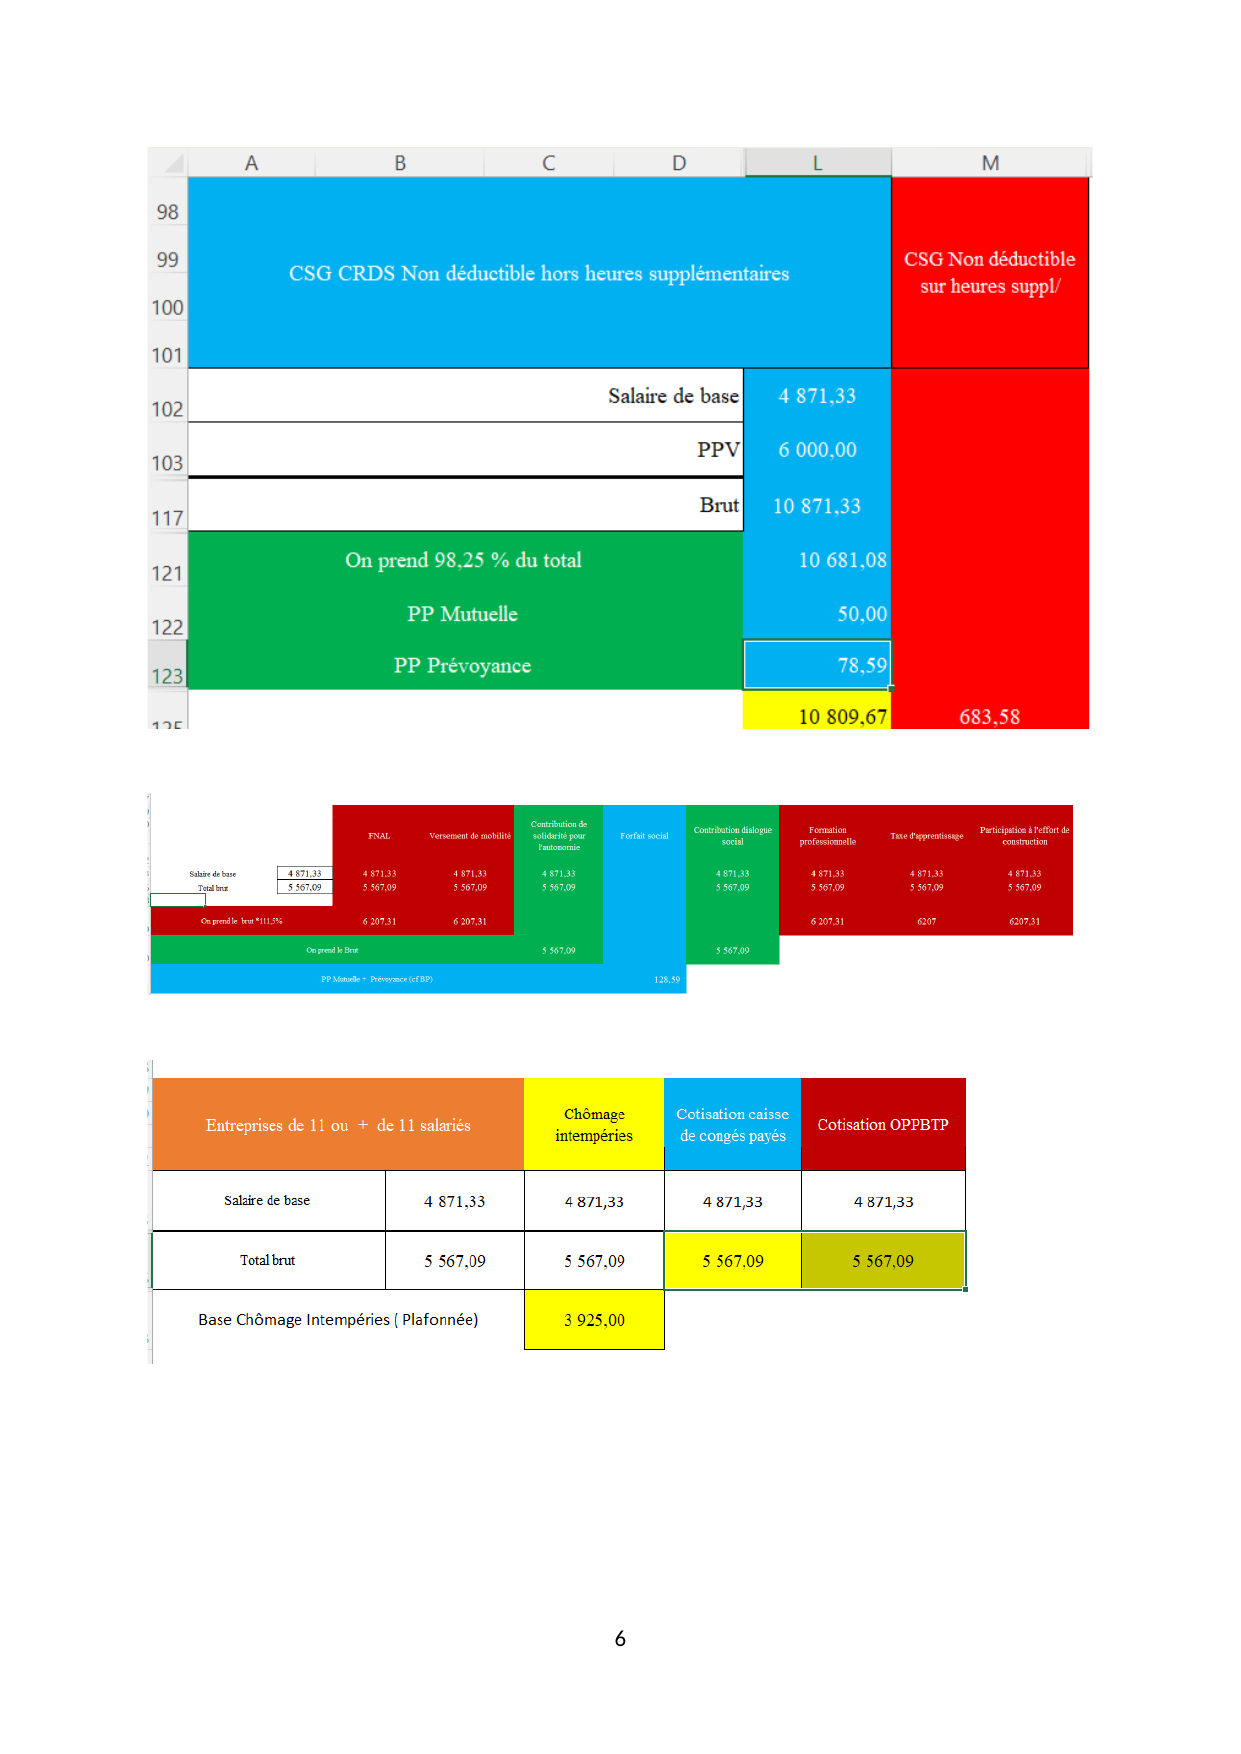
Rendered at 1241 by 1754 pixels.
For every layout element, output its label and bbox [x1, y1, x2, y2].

picture [147, 1060, 1093, 1364]
picture [147, 147, 1093, 729]
picture [147, 793, 1093, 995]
